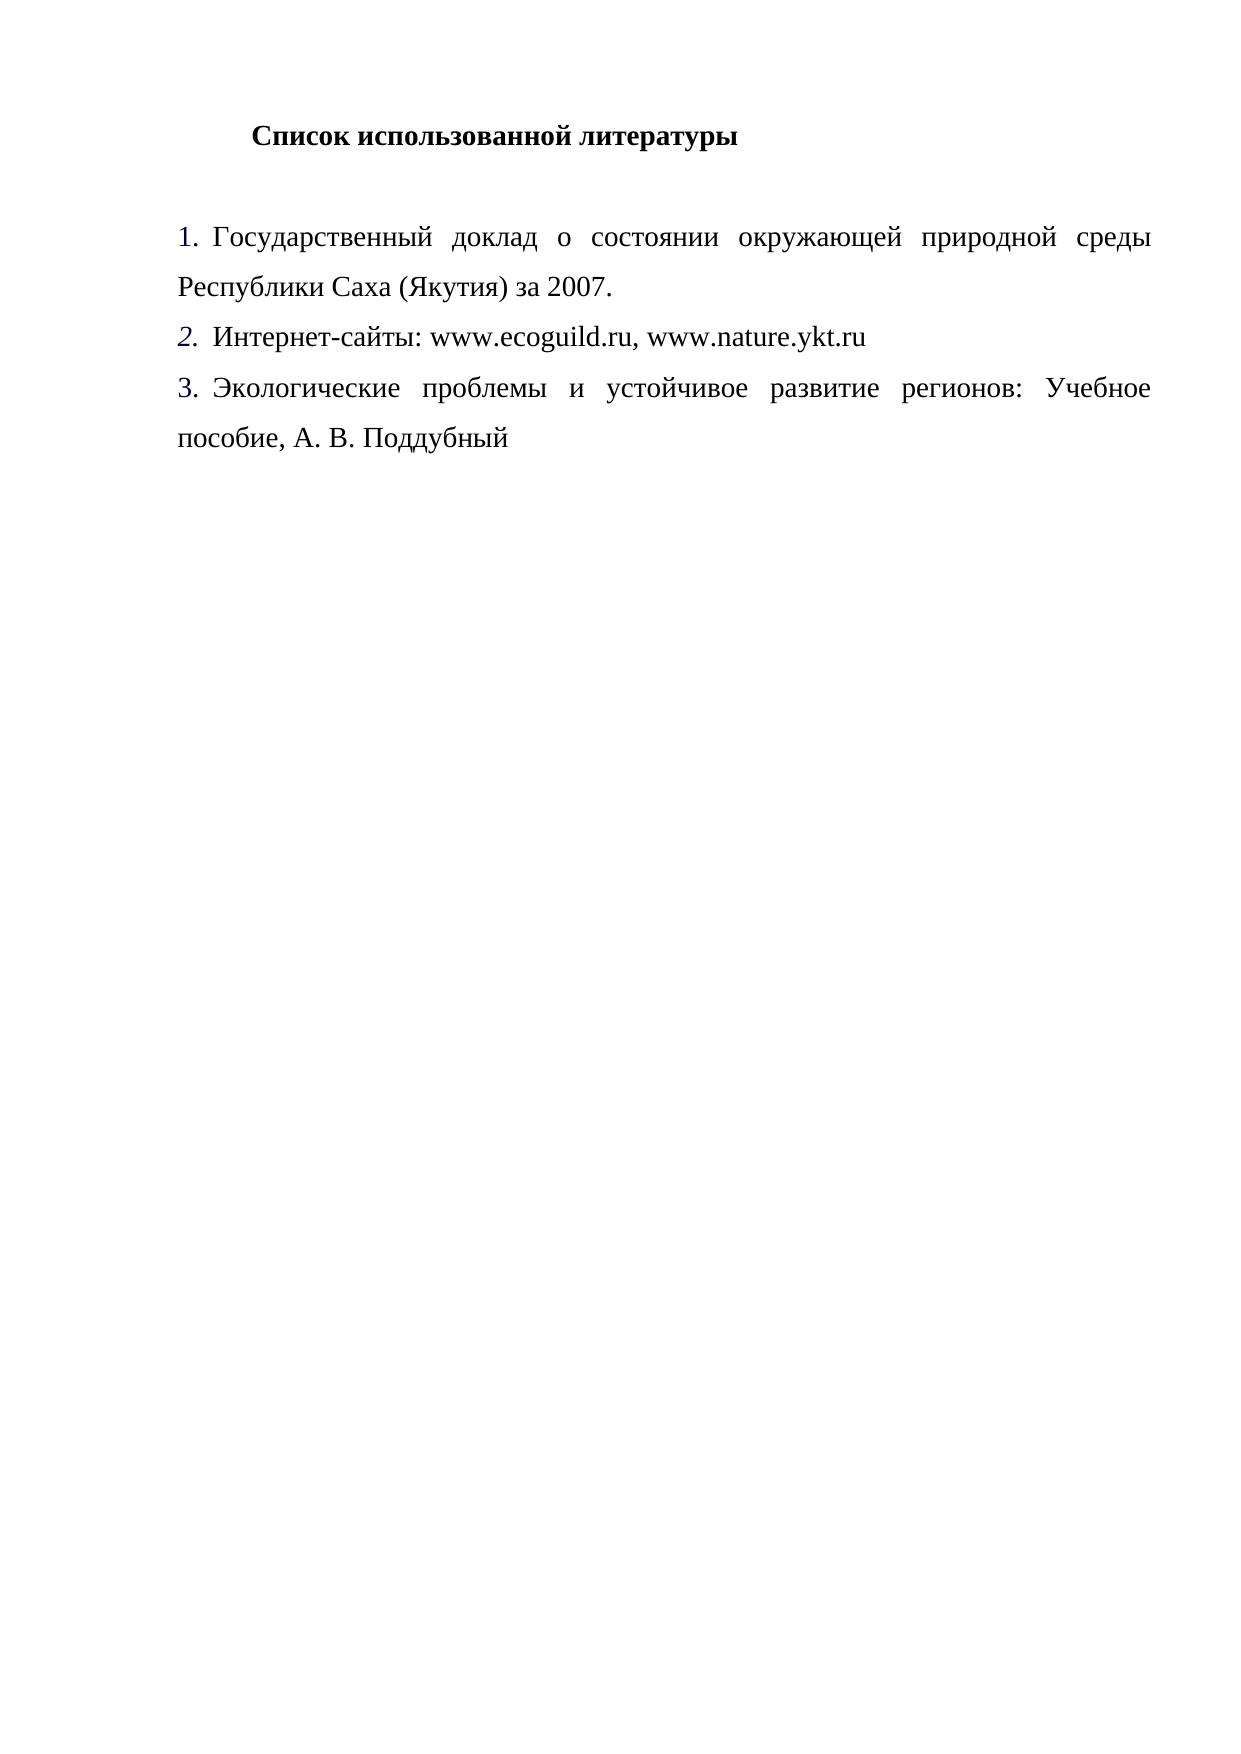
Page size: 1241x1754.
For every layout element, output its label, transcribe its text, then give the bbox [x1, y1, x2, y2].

list Государственный доклад о состоянии окружающей природной среды Республики Саха (Якутия) за 2007. [177, 219, 1152, 303]
text Список использованной литературы [177, 118, 1152, 152]
list Экологические проблемы и устойчивое развитие регионов: Учебное пособие, А. В. Поддубный [177, 370, 1152, 453]
list Интернет-сайты: www.ecoguild.ru, www.nature.ykt.ru [177, 319, 1152, 353]
